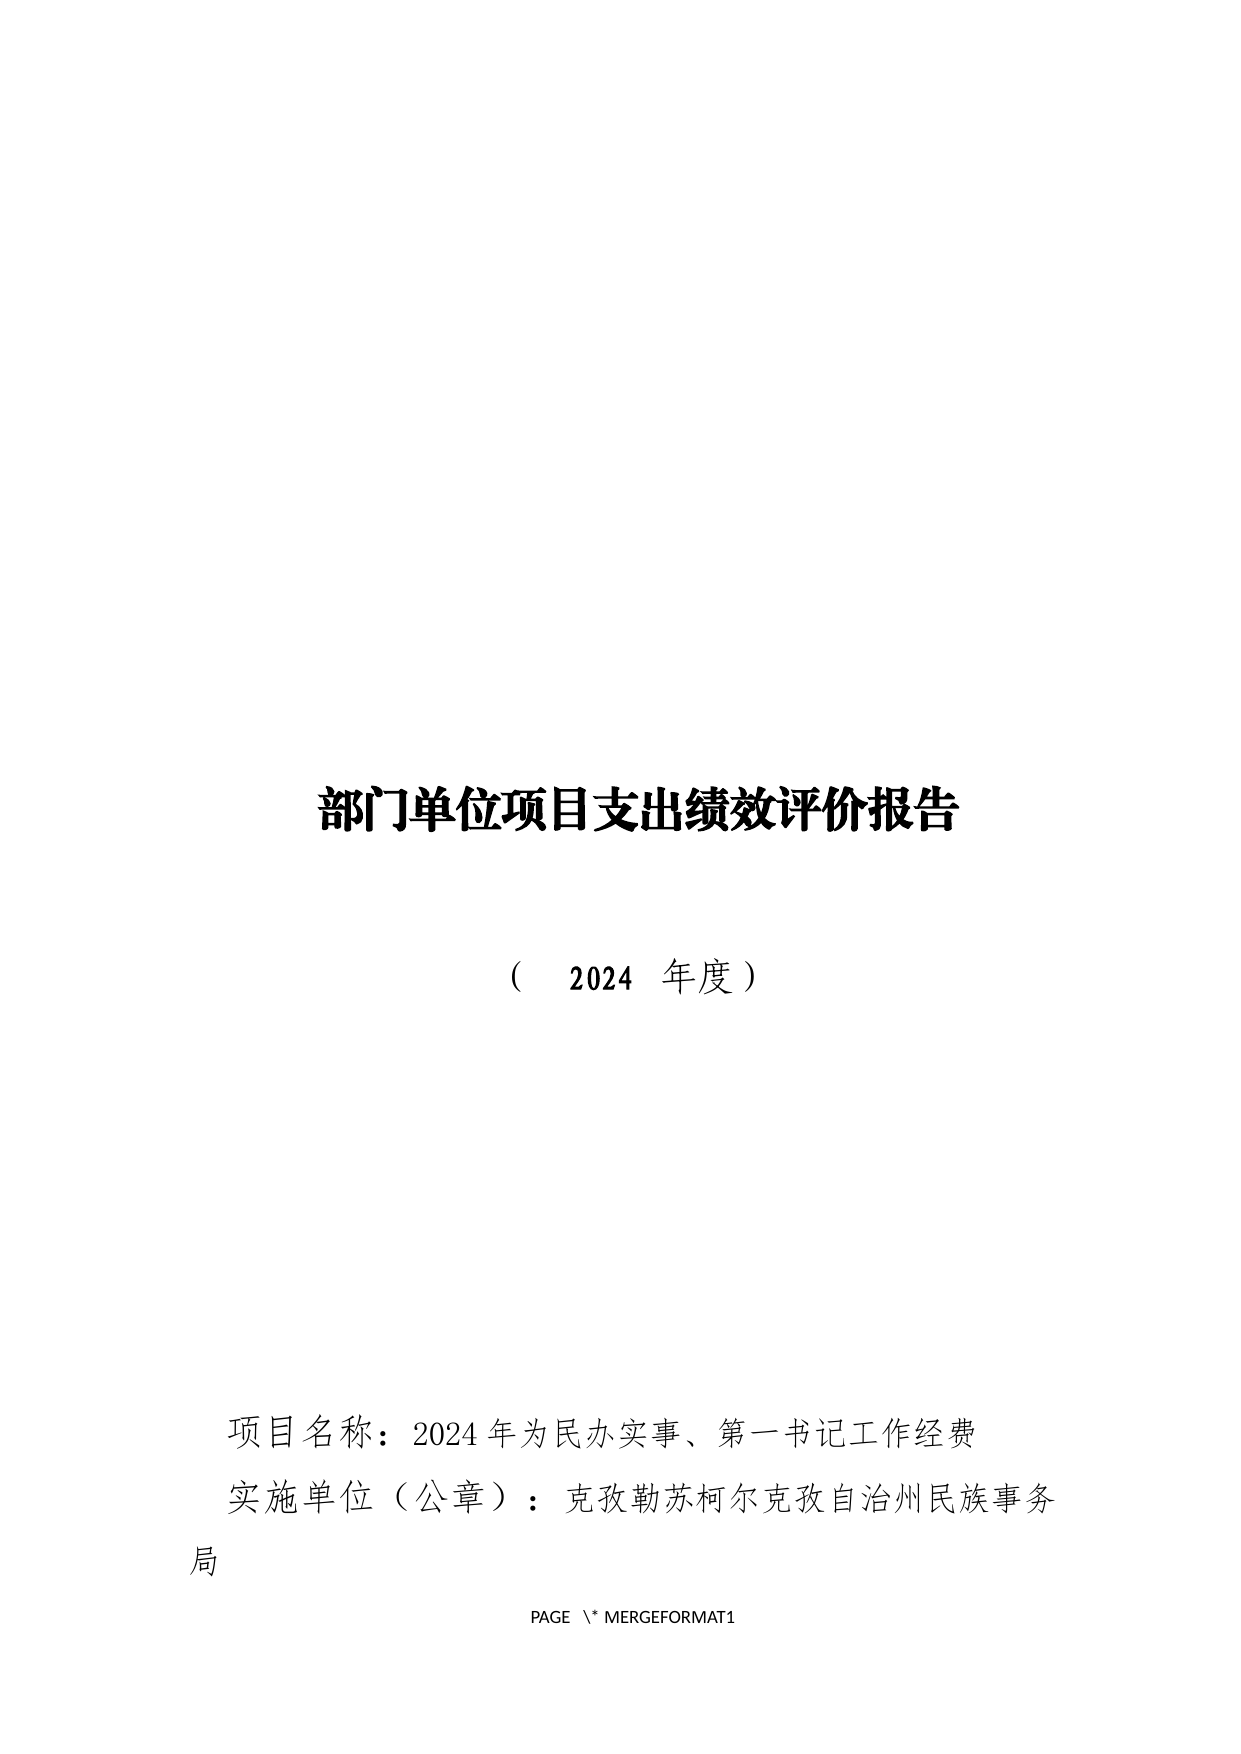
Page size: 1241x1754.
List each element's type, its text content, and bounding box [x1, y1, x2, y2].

text 项目名称：2024年为民办实事、第一书记工作经费 [187, 1397, 1078, 1462]
text 实施单位（公章）：克孜勒苏柯尔克孜自治州民族事务局 [187, 1462, 1078, 1592]
text 部门单位项目支出绩效评价报告 [187, 779, 1078, 844]
text （ 2024 年度） [187, 942, 1078, 1007]
